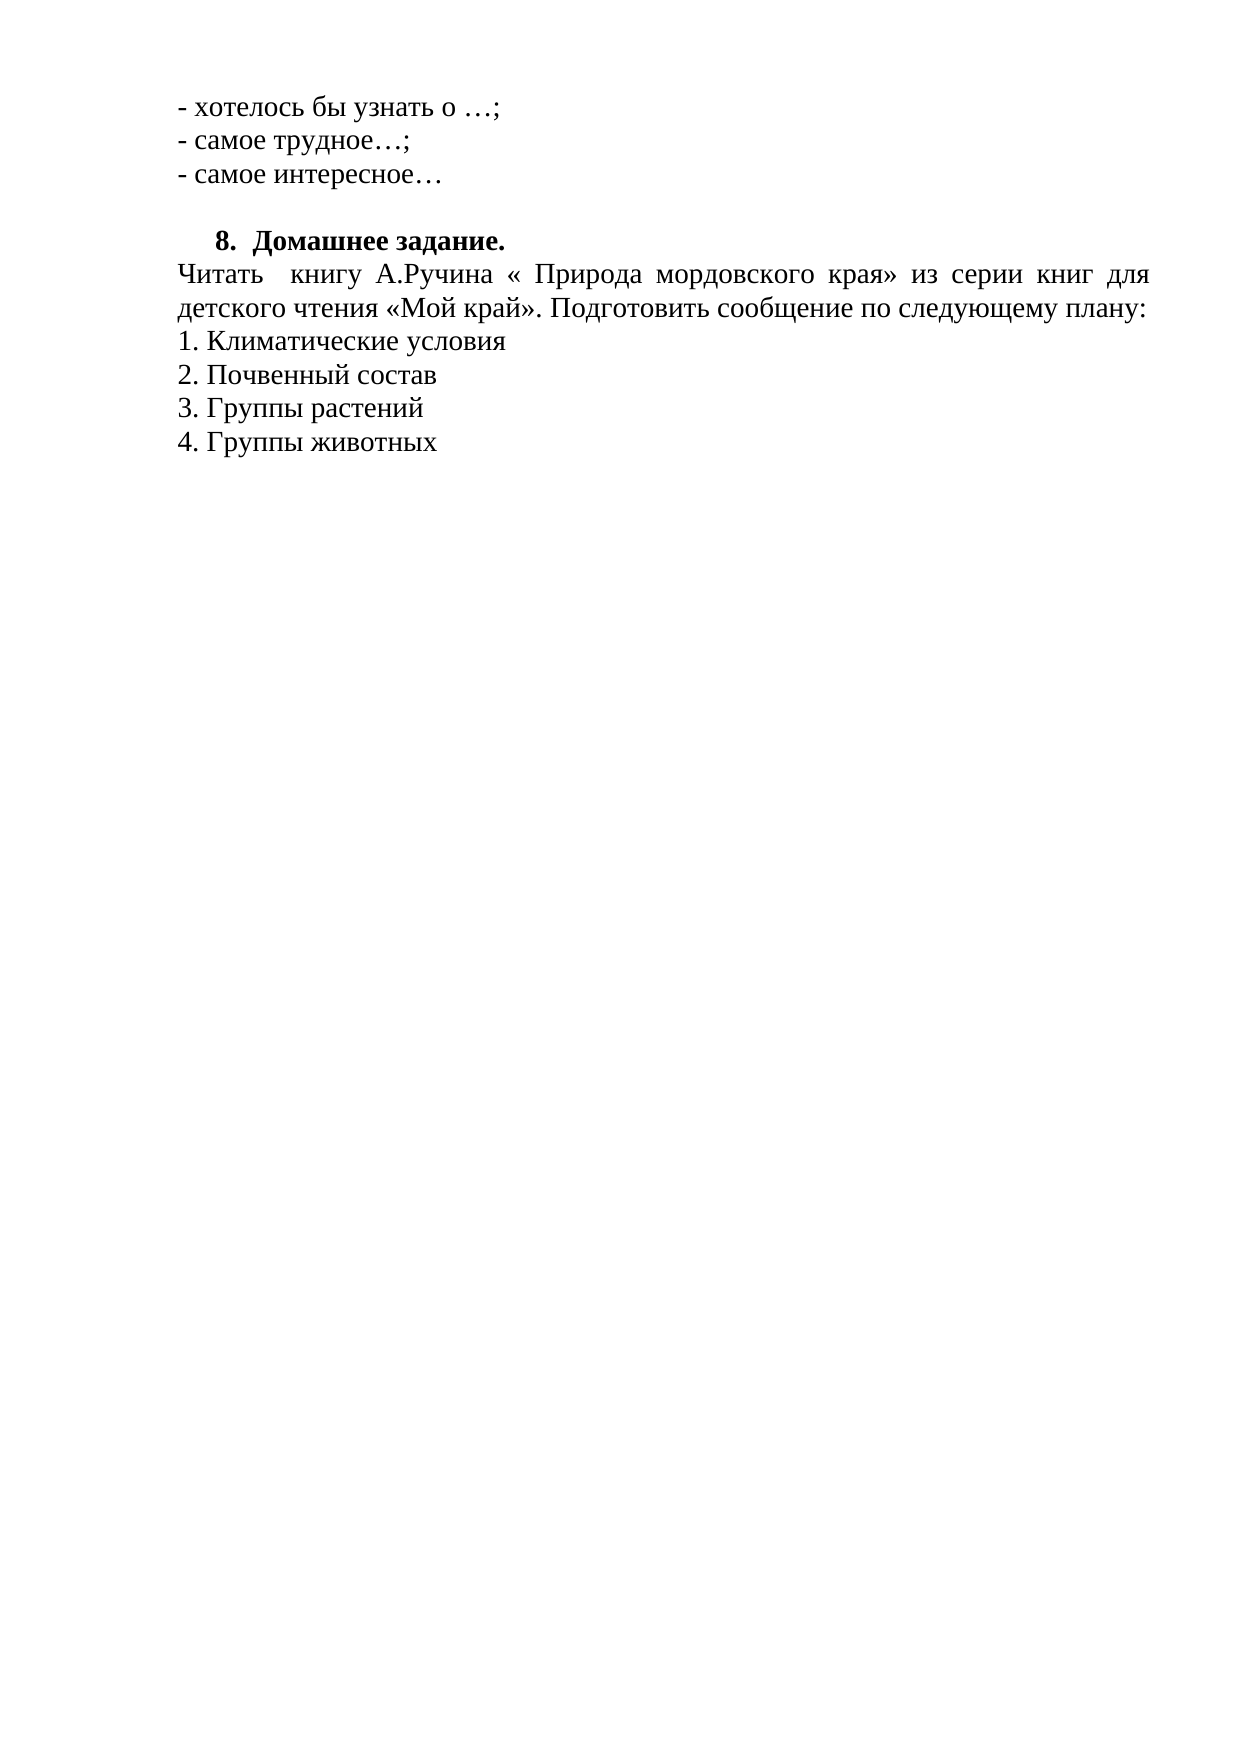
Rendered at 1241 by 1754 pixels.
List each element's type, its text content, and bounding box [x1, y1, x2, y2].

text - самое трудное…; [177, 122, 1152, 156]
text 4. Группы животных [177, 424, 1152, 458]
text 3. Группы растений [177, 391, 1152, 424]
text - хотелось бы узнать о …; [177, 89, 1152, 122]
list Домашнее задание. [215, 223, 1152, 256]
text Читать книгу А.Ручина « Природа мордовского края» из серии книг для детского чтения «Мой край». Подготовить сообщение по следующему плану: [177, 256, 1152, 323]
text 2. Почвенный состав [177, 357, 1152, 391]
text - самое интересное… [177, 156, 1152, 189]
text 1. Климатические условия [177, 323, 1152, 357]
